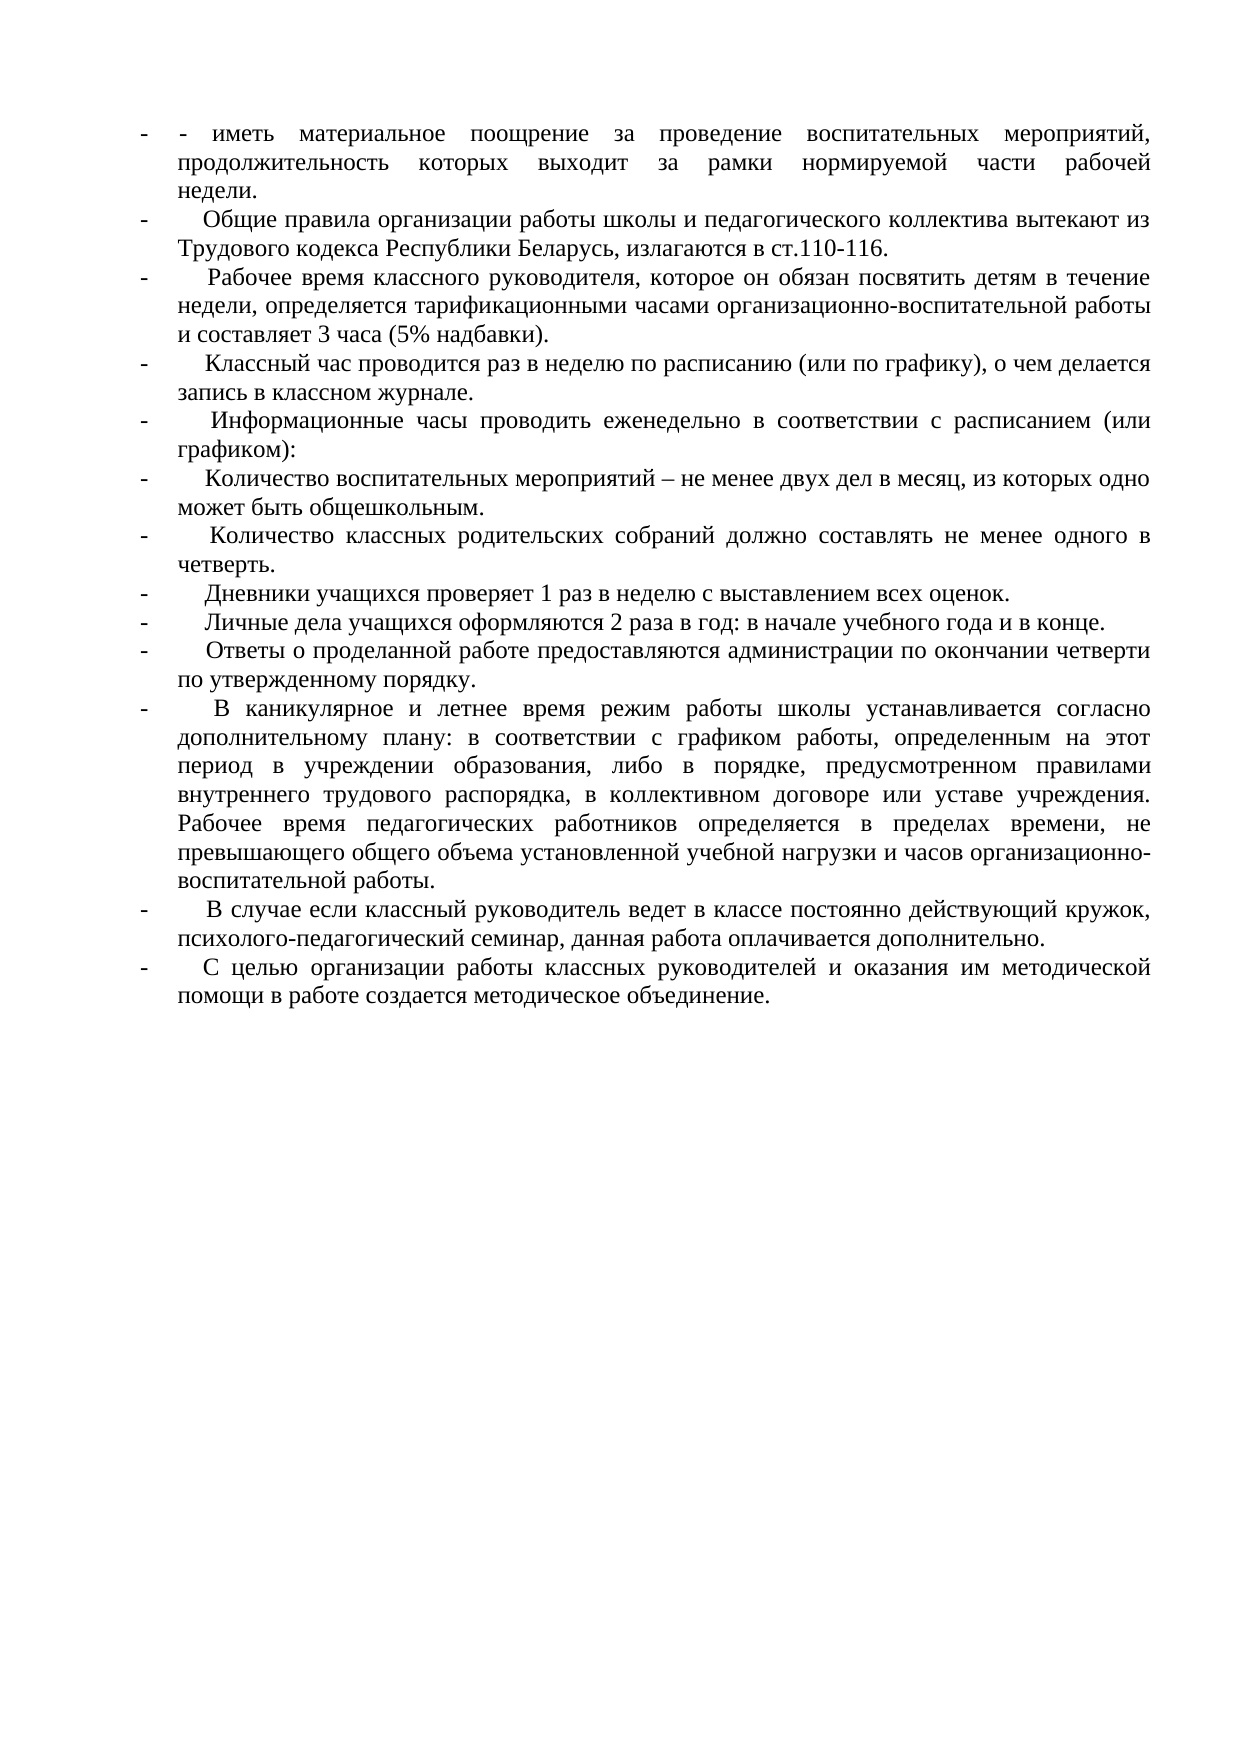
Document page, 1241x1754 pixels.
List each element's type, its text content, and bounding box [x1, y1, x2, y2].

text - В каникулярное и летнее время режим работы школы устанавливается согласно дополнительному плану: в соответствии с графиком работы, определенным на этот период в учреждении образования, либо в порядке, предусмотренном правилами внутреннего трудового распорядка, в коллективном договоре или уставе учреждения. Рабочее время педагогических работников определяется в пределах времени, не превышающего общего объема установленной учебной нагрузки и часов организационно-воспитательной работы. [140, 693, 1152, 894]
text - Дневники учащихся проверяет 1 раз в неделю с выставлением всех оценок. [140, 578, 1152, 607]
text - Общие правила организации работы школы и педагогического коллектива вытекают из Трудового кодекса Республики Беларусь, излагаются в ст.110-116. [140, 204, 1152, 262]
text - Информационные часы проводить еженедельно в соответствии с расписанием (или графиком): [140, 406, 1152, 463]
text - Личные дела учащихся оформляются 2 раза в год: в начале учебного года и в конце. [140, 607, 1152, 636]
text - Количество классных родительских собраний должно составлять не менее одного в четверть. [140, 521, 1152, 578]
text - Количество воспитательных мероприятий – не менее двух дел в месяц, из которых одно может быть общешкольным. [140, 463, 1152, 521]
text - В случае если классный руководитель ведет в классе постоянно действующий кружок, психолого-педагогический семинар, данная работа оплачивается дополнительно. [140, 894, 1152, 952]
text - Ответы о проделанной работе предоставляются администрации по окончании четверти по утвержденному порядку. [140, 636, 1152, 693]
text - С целью организации работы классных руководителей и оказания им методической помощи в работе создается методическое объединение. [140, 952, 1152, 1009]
text - - иметь материальное поощрение за проведение воспитательных мероприятий, продолжительность которых выходит за рамки нормируемой части рабочей недели.Режим работы классного руководителя [140, 118, 1152, 204]
text - Классный час проводится раз в неделю по расписанию (или по графику), о чем делается запись в классном журнале. [140, 348, 1152, 406]
text - Рабочее время классного руководителя, которое он обязан посвятить детям в течение недели, определяется тарификационными часами организационно-воспитательной работы и составляет 3 часа (5% надбавки). [140, 262, 1152, 348]
